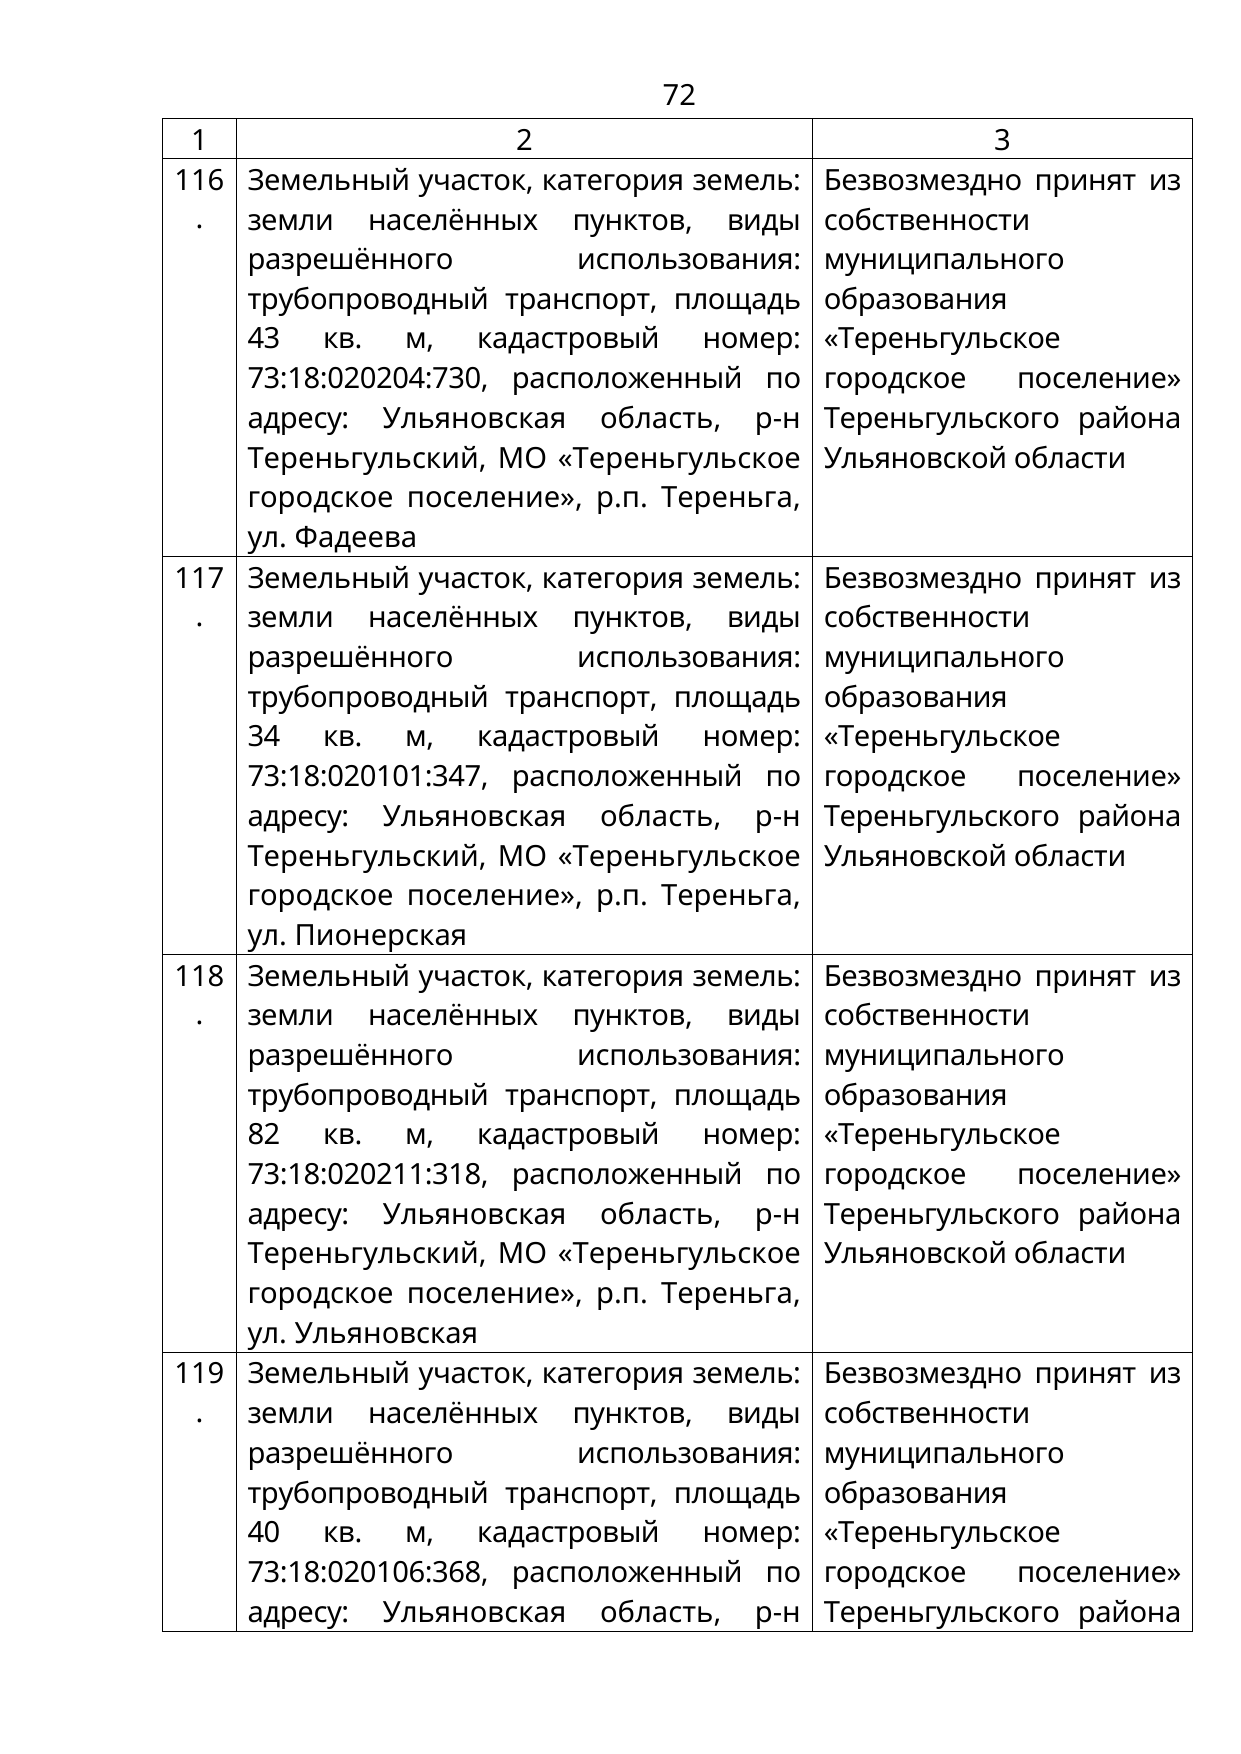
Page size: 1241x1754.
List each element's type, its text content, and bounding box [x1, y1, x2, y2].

table_cell Безвозмездно принят из собственности муниципального образования «Тереньгульское городское поселение» Тереньгульского района Ульяновской области [813, 955, 1192, 1352]
table_cell Земельный участок, категория земель: земли населённых пунктов, виды разрешённого использования: трубопроводный транспорт, площадь 43 кв. м, кадастровый номер: 73:18:020204:730, расположенный по адресу: Ульяновская область, р-н Тереньгульский, МО «Тереньгульское городское поселение», р.п. Тереньга, ул. Фадеева [237, 159, 812, 556]
table_cell 116. [163, 159, 236, 556]
table_cell 117. [163, 557, 236, 954]
table_cell Безвозмездно принят из собственности муниципального образования «Тереньгульское городское поселение» Тереньгульского района Ульяновской области [813, 557, 1192, 954]
table_cell Земельный участок, категория земель: земли населённых пунктов, виды разрешённого использования: трубопроводный транспорт, площадь 82 кв. м, кадастровый номер: 73:18:020211:318, расположенный по адресу: Ульяновская область, р-н Тереньгульский, МО «Тереньгульское городское поселение», р.п. Тереньга, ул. Ульяновская [237, 955, 812, 1352]
table_cell 118. [163, 955, 236, 1352]
table_header 3 [813, 119, 1192, 158]
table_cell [813, 1353, 1192, 1631]
table_header 1 [163, 119, 236, 158]
table_header 2 [237, 119, 812, 158]
table_cell 119. [163, 1353, 236, 1631]
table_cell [237, 1353, 812, 1631]
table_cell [813, 159, 1192, 556]
table_cell Земельный участок, категория земель: земли населённых пунктов, виды разрешённого использования: трубопроводный транспорт, площадь 34 кв. м, кадастровый номер: 73:18:020101:347, расположенный по адресу: Ульяновская область, р-н Тереньгульский, МО «Тереньгульское городское поселение», р.п. Тереньга, ул. Пионерская [237, 557, 812, 954]
